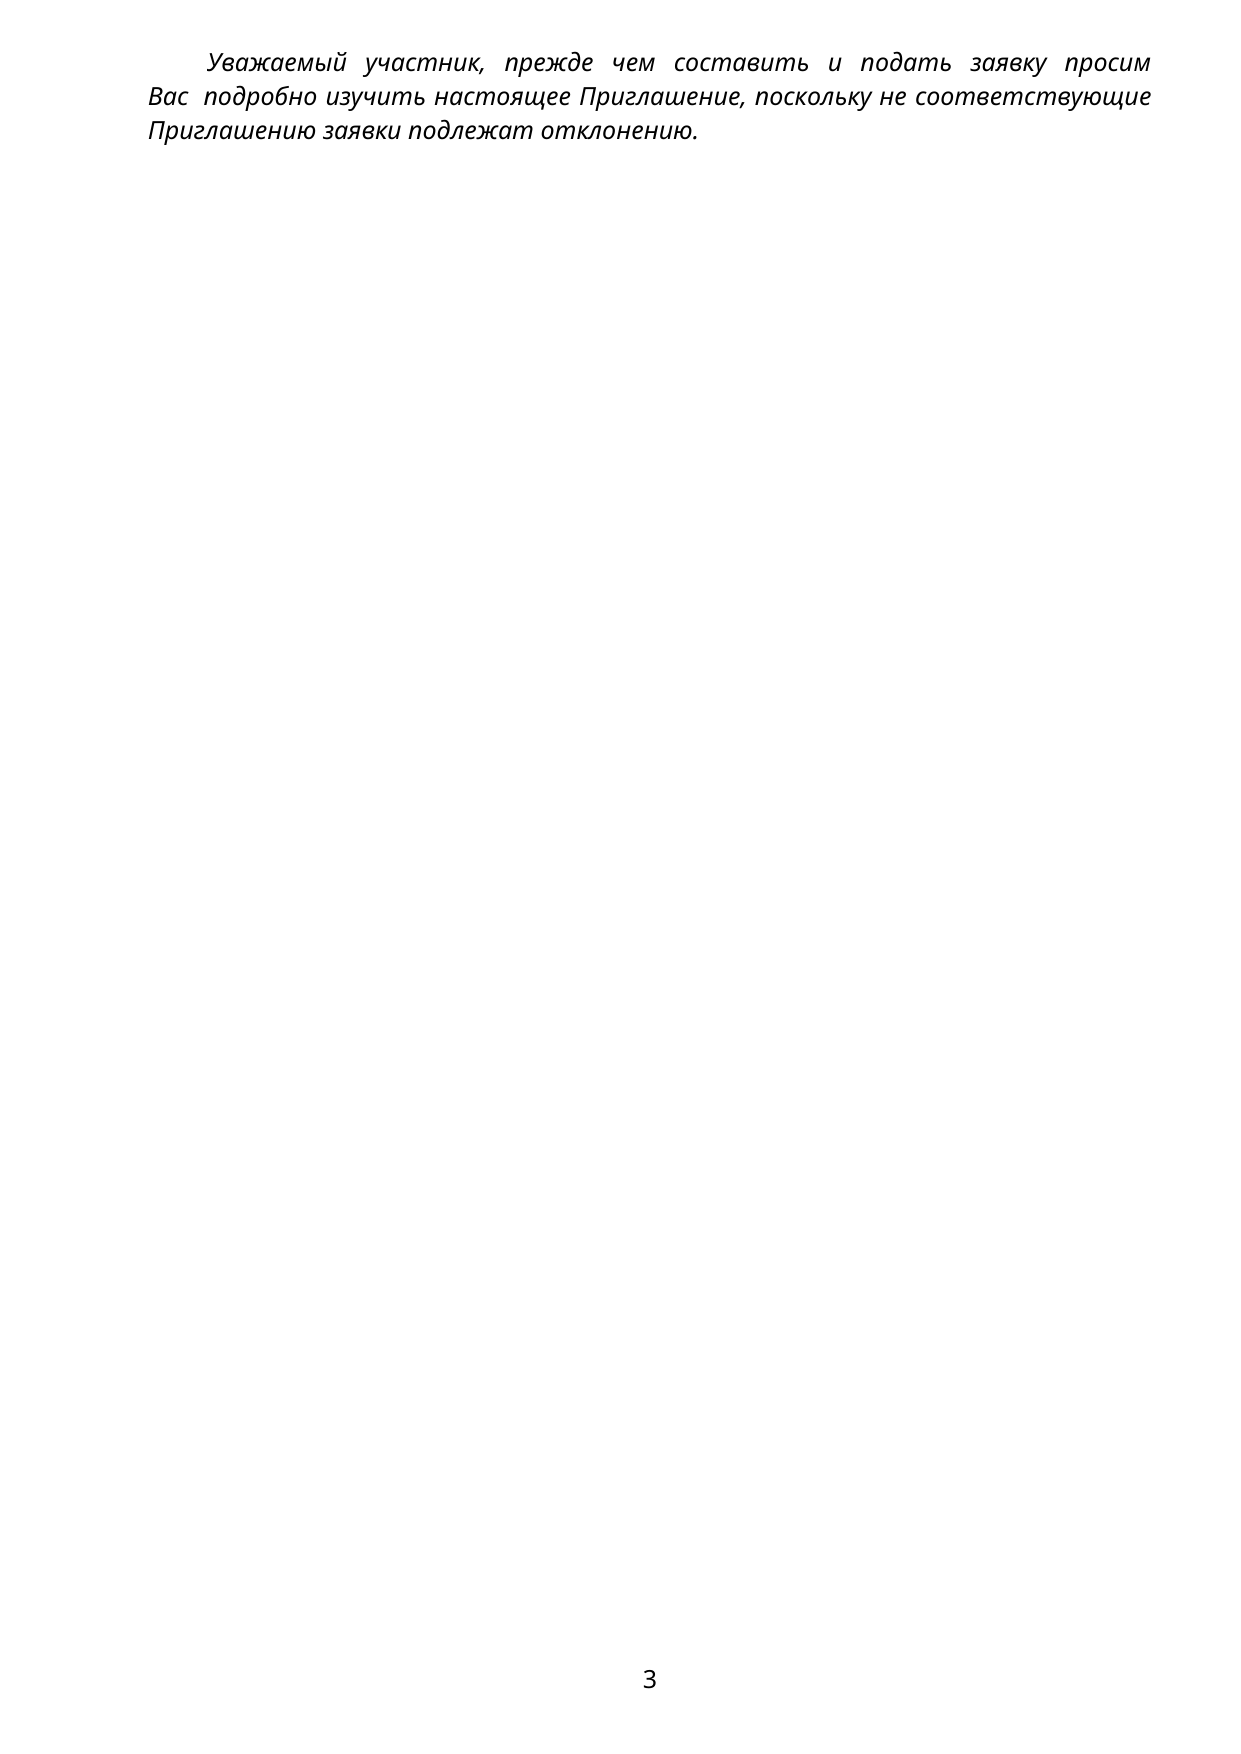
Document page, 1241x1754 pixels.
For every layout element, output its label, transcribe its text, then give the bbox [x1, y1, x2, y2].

text Уважаемый участник, прежде чем составить и подать заявку просим Вас подробно изучить настоящее Приглашение, поскольку не соответствующие Приглашению заявки подлежат отклонению. [148, 44, 1152, 147]
